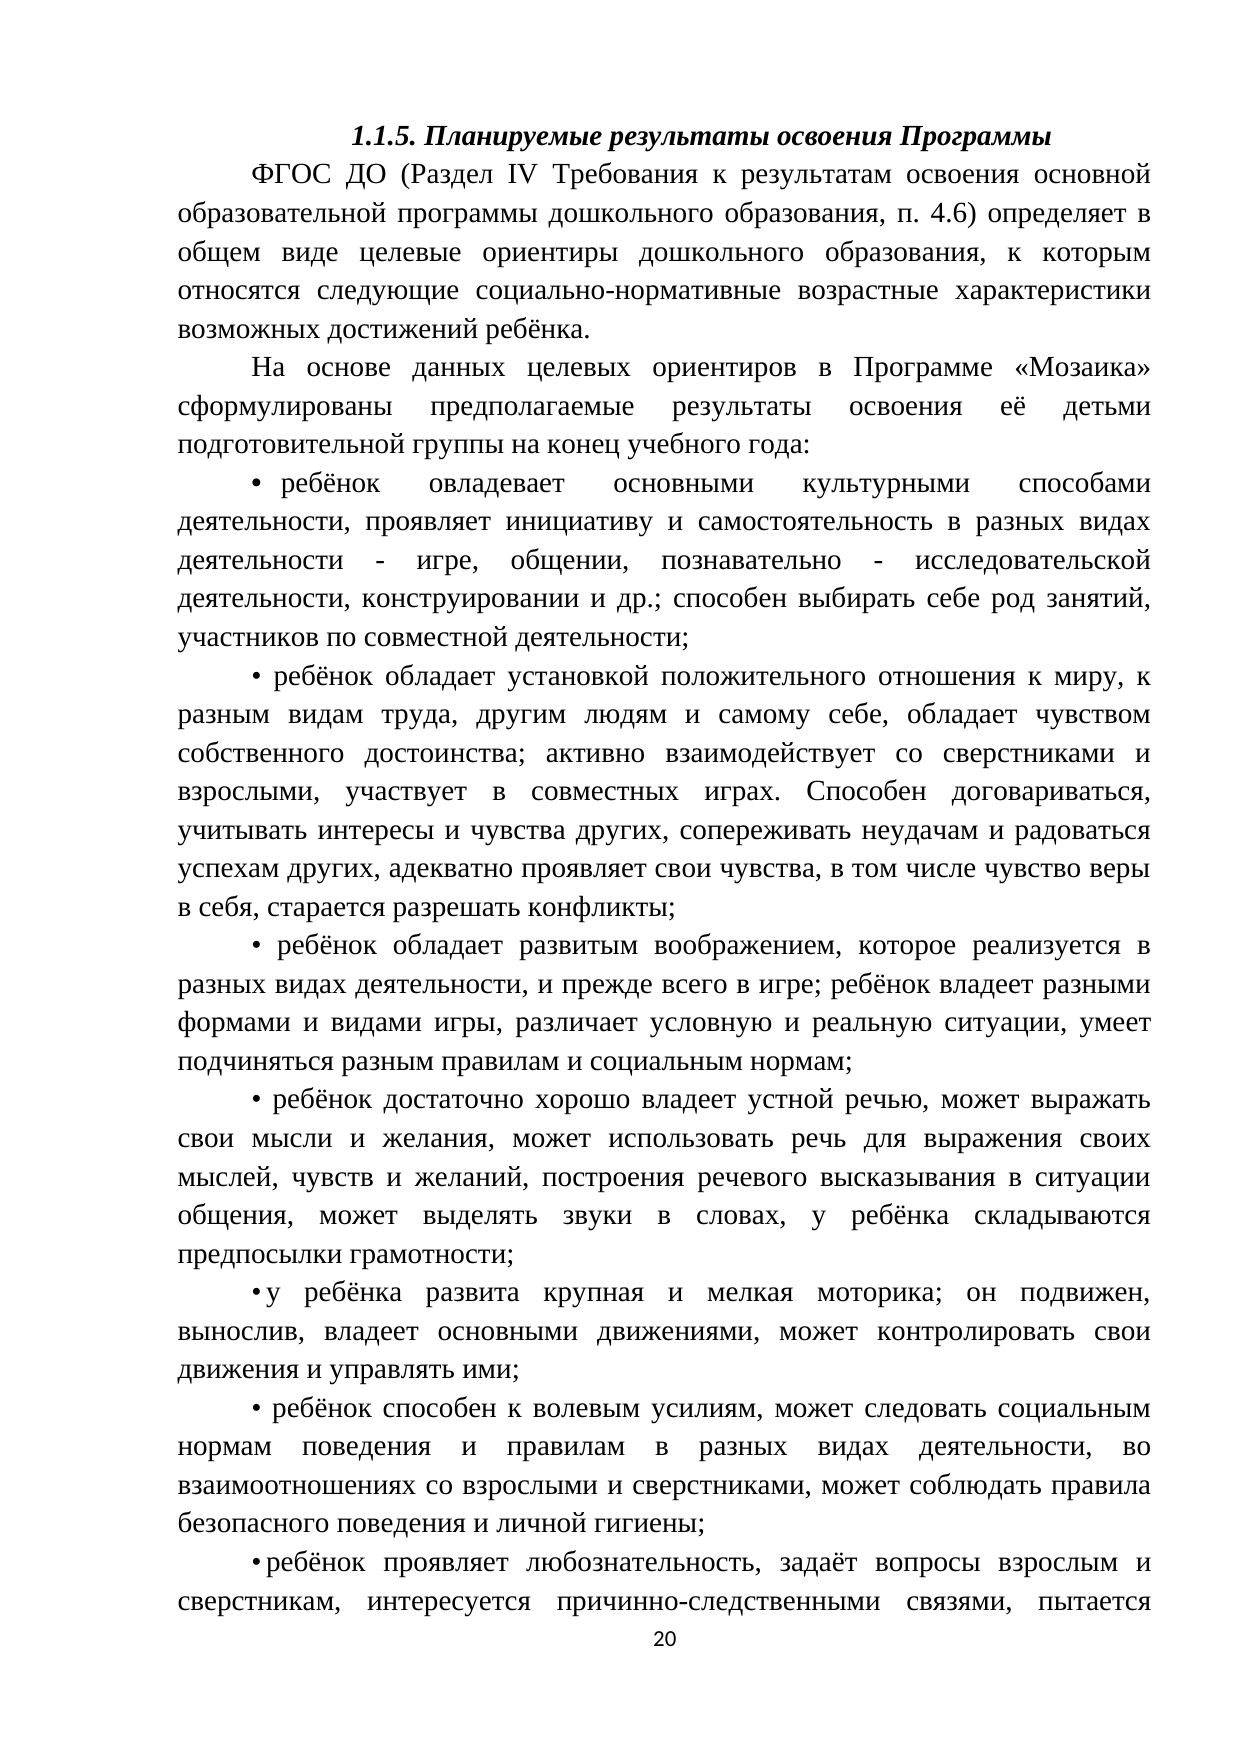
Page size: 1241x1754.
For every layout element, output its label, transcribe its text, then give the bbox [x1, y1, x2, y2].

text • ребёнок обладает развитым воображением, которое реализуется в разных видах деятельности, и прежде всего в игре; ребёнок владеет разными формами и видами игры, различает условную и реальную ситуации, умеет подчиняться разным правилам и социальным нормам; [177, 927, 1152, 1077]
text • ребёнок обладает установкой положительного отношения к миру, к разным видам труда, другим людям и самому себе, обладает чувством собственного достоинства; активно взаимодействует со сверстниками и взрослыми, участвует в совместных играх. Способен договариваться, учитывать интересы и чувства других, сопереживать неудачам и радоваться успехам других, адекватно проявляет свои чувства, в том числе чувство веры в себя, старается разрешать конфликты; [177, 658, 1152, 922]
text • ребёнок достаточно хорошо владеет устной речью, может выражать свои мысли и желания, может использовать речь для выражения своих мыслей, чувств и желаний, построения речевого высказывания в ситуации общения, может выделять звуки в словах, у ребёнка складываются предпосылки грамотности; [177, 1082, 1152, 1269]
text • ребёнок способен к волевым усилиям, может следовать социальным нормам поведения и правилам в разных видах деятельности, во взаимоотношениях со взрослыми и сверстниками, может соблюдать правила безопасного поведения и личной гигиены; [177, 1390, 1152, 1539]
text 1.1.5. Планируемые результаты освоения Программы [177, 118, 1152, 152]
text • ребёнок овладевает основными культурными способами деятельности, проявляет инициативу и самостоятельность в разных видах деятельности - игре, общении, познавательно - исследовательской деятельности, конструировании и др.; способен выбирать себе род занятий, участников по совместной деятельности; [177, 465, 1152, 653]
text • у ребёнка развита крупная и мелкая моторика; он подвижен, вынослив, владеет основными движениями, может контролировать свои движения и управлять ими; [177, 1274, 1152, 1385]
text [177, 1544, 1152, 1616]
text ФГОС ДО (Раздел IV Требования к результатам освоения основной образовательной программы дошкольного образования, п. 4.6) определяет в общем виде целевые ориентиры дошкольного образования, к которым относятся следующие социально-нормативные возрастные характеристики возможных достижений ребёнка. [177, 157, 1152, 344]
text На основе данных целевых ориентиров в Программе «Мозаика» сформулированы предполагаемые результаты освоения её детьми подготовительной группы на конец учебного года: [177, 349, 1152, 460]
